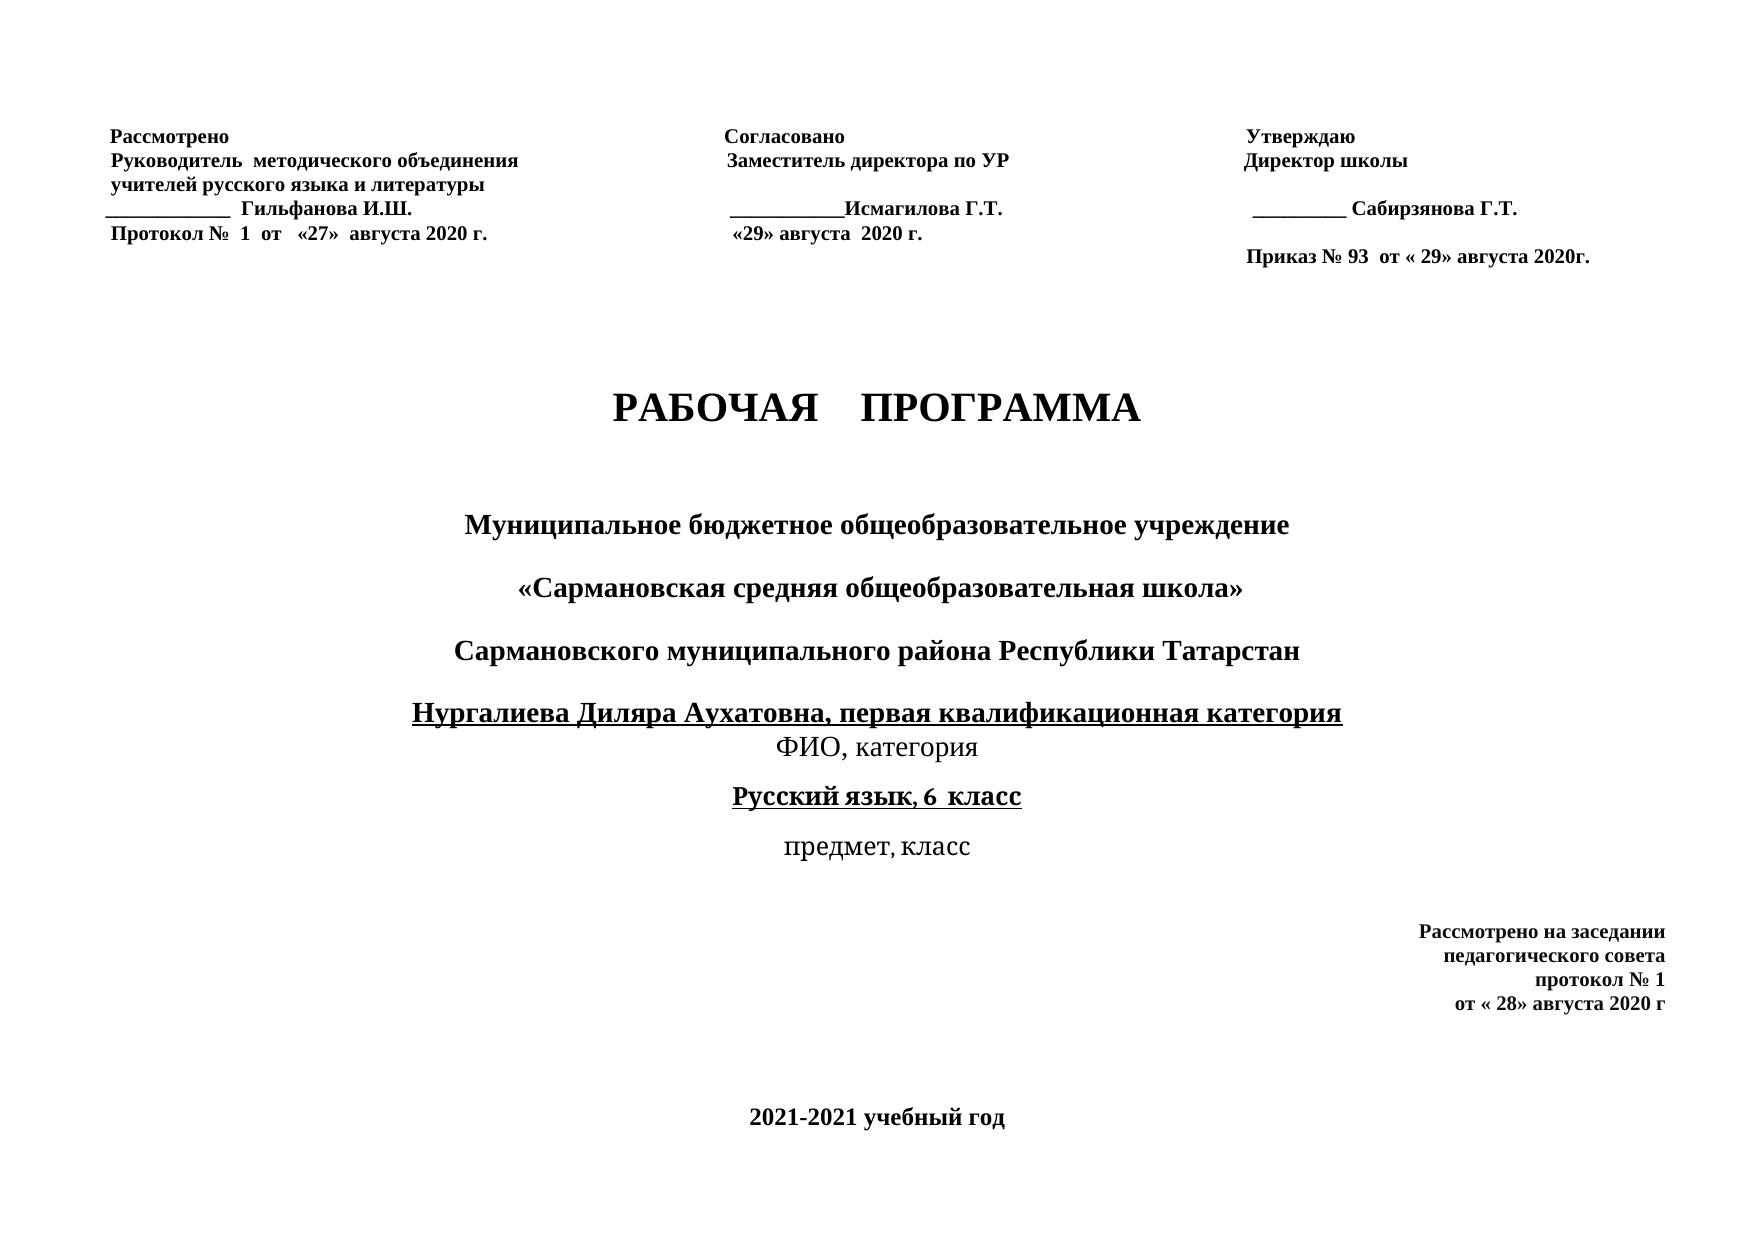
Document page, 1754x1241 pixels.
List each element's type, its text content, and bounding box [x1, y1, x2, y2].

text педагогического совета [89, 943, 1665, 967]
text Русский язык, 6 класс [89, 783, 1665, 812]
text «Сармановская средняя общеобразовательная школа» [89, 570, 1665, 603]
text ____________ Гильфанова И.Ш. ___________Исмагилова Г.Т. _________ Сабирзянова Г.Т. [32, 196, 1665, 220]
subtitle РАБОЧАЯ ПРОГРАММА [89, 382, 1665, 430]
text Рассмотрено на заседании [1121, 919, 1665, 943]
text Нургалиева Диляра Аухатовна, первая квалификационная категория [89, 695, 1665, 729]
text 2021-2021 учебный год [89, 1102, 1665, 1130]
text протокол № 1 [32, 967, 1665, 991]
text Рассмотрено Согласовано Утверждаю [89, 124, 1665, 148]
text Муниципальное бюджетное общеобразовательное учреждение [89, 507, 1665, 541]
text Руководитель методического объединения Заместитель директора по УР Директор школы [32, 148, 1665, 172]
text ФИО, категория [89, 729, 1665, 762]
text Сармановского муниципального района Республики Татарстан [89, 633, 1665, 666]
text от « 28» августа 2020 г [32, 991, 1665, 1015]
text предмет, класс [89, 833, 1665, 862]
text учителей русского языка и литературы [32, 172, 1665, 196]
text Протокол № 1 от «27» августа 2020 г. «29» августа 2020 г. [32, 220, 1665, 244]
text Приказ № 93 от « 29» августа 2020г. [32, 244, 1665, 268]
